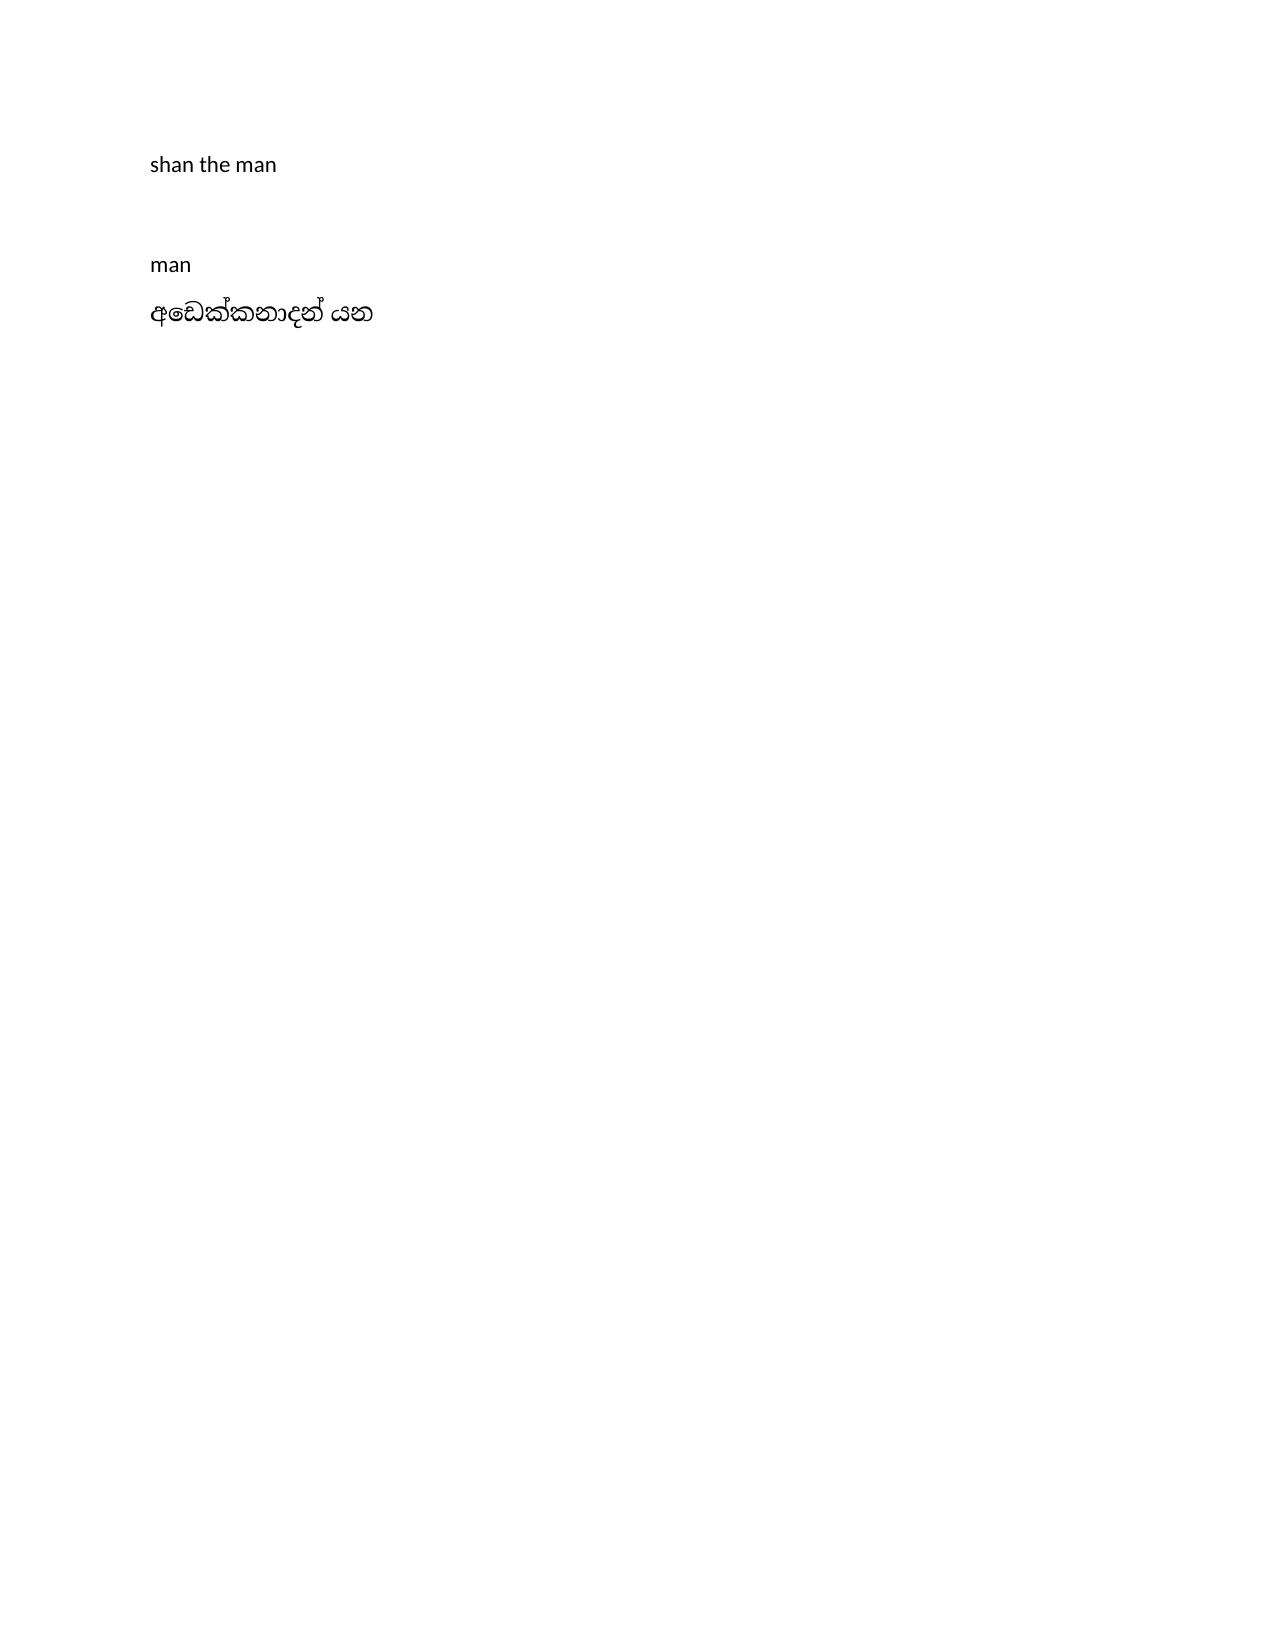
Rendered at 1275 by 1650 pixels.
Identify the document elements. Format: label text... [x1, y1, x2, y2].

text man [150, 249, 1125, 278]
text shan the man [150, 150, 1125, 179]
text අඩෙක්‌කනාදන් යන [150, 299, 1125, 327]
